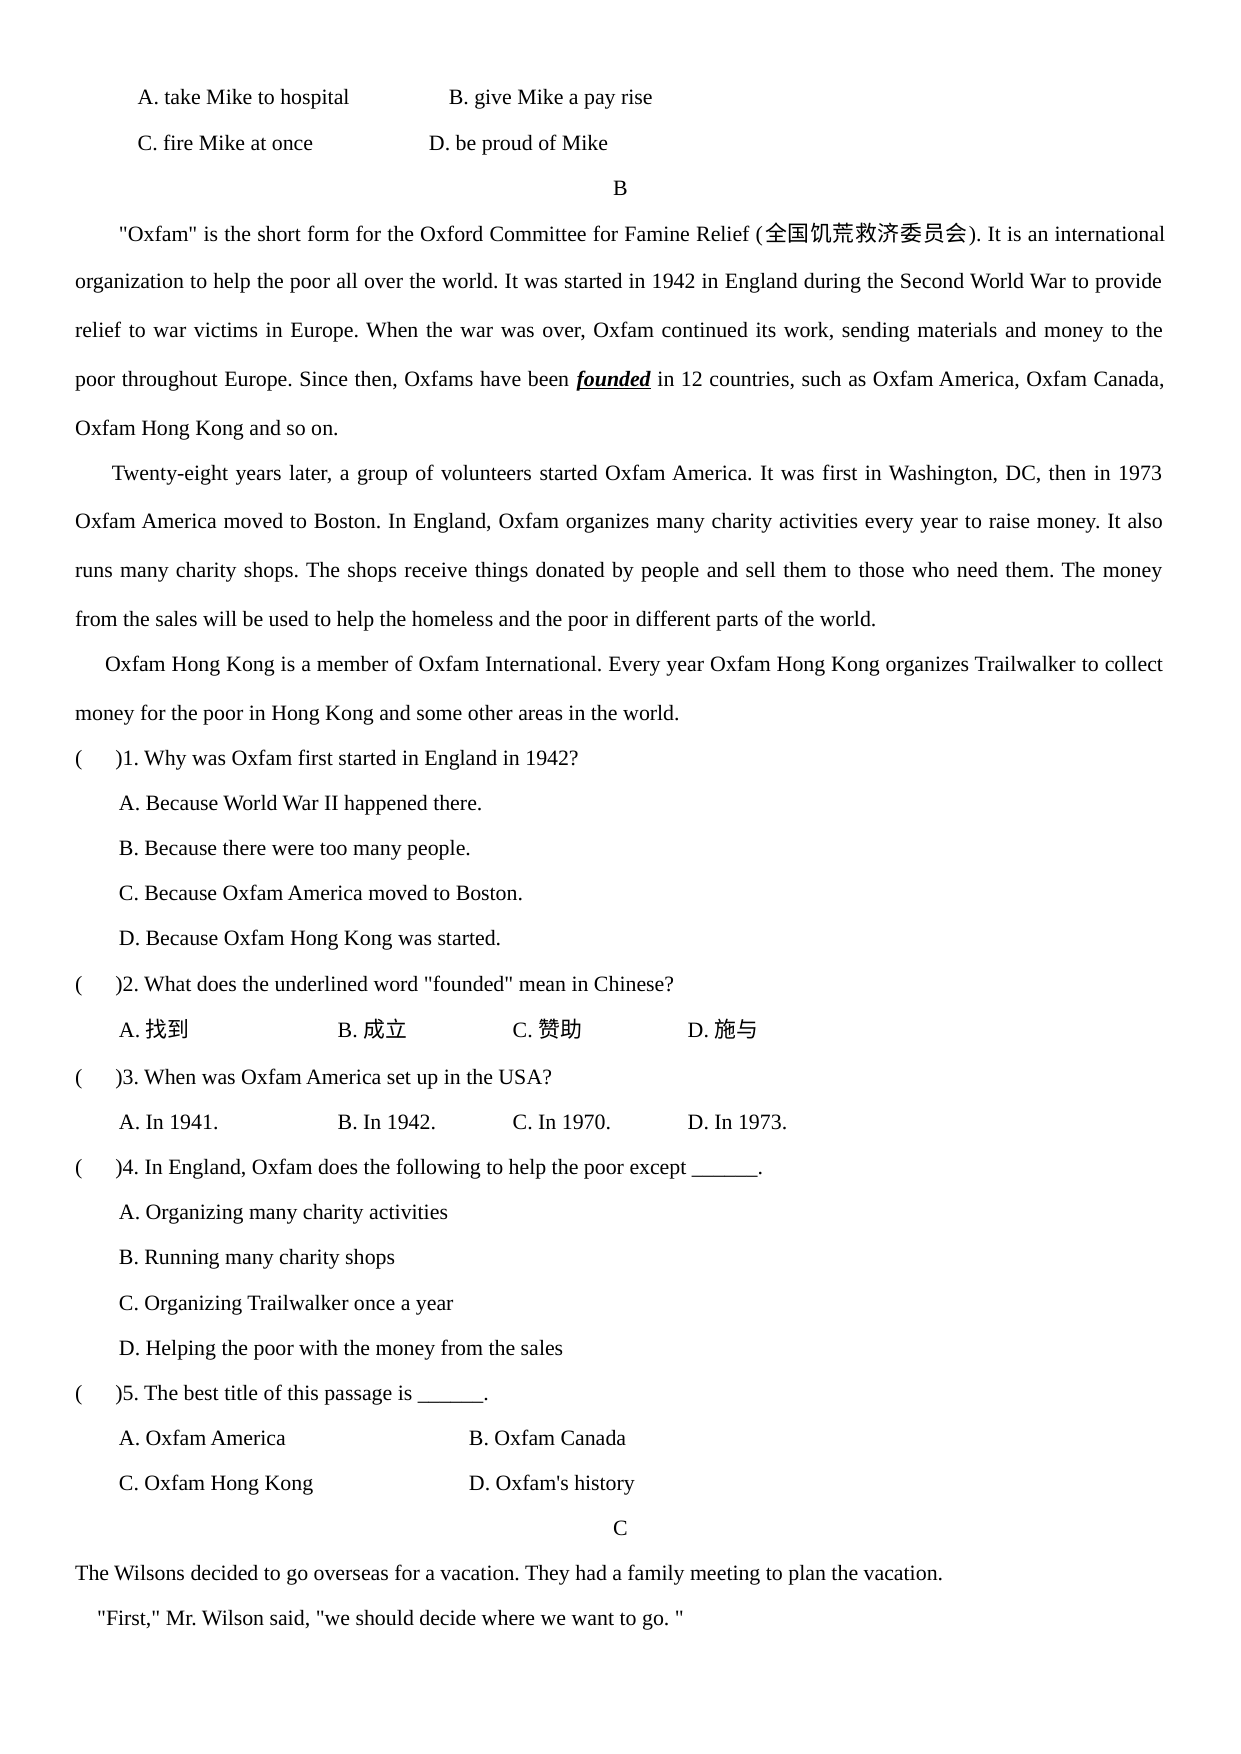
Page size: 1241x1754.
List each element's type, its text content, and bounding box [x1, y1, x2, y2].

text A. 找到 B. 成立 C. 赞助 D. 施与 [75, 1012, 1165, 1044]
text ( )1. Why was Oxfam first started in in 1942? [75, 741, 1165, 774]
text "Oxfam" is the short form for the Oxford Committee for Famine Relief (全国饥荒救济委员会). It is an international organization to help the poor all over the world. It was started in during the Second World War to provide relief to war victims in . When the war was over, Oxfam continued its work, sending materials and money to the poor throughout . Since then, Oxfams have been founded in 12 countries, such as Oxfam , Oxfam , Oxfam Hong Kong and so on. [75, 216, 1165, 443]
text ( )4. In , Oxfam does the following to help the poor except ______. [75, 1151, 1165, 1183]
text C. Organizing Trailwalker once a year [75, 1286, 1165, 1318]
text ( )5. The best title of this passage is ______. [75, 1376, 1165, 1408]
text C. fire Mike at once D. be proud of Mike [75, 126, 1165, 158]
text B. Because there were too many people. [75, 832, 1165, 864]
text Twenty-eight years later, a group of volunteers started Oxfam . It was first in , , then in 1973 Oxfam moved to . In , Oxfam organizes many charity activities every year to raise money. It also runs many charity shops. The shops receive things donated by people and sell them to those who need them. The money from the sales will be used to help the homeless and the poor in different parts of the world. [75, 456, 1165, 635]
text C. Because Oxfam moved to . [75, 877, 1165, 909]
text Oxfam Hong Kong is a member of Oxfam International. Every year Oxfam Hong Kong organizes Trailwalker to collect money for the poor in and some other areas in the world. [75, 647, 1165, 729]
text C. Oxfam Hong Kong D. Oxfam's history [75, 1466, 1165, 1499]
text B. Running many charity shops [75, 1241, 1165, 1273]
text C [75, 1511, 1165, 1544]
text A. Because World War II happened there. [75, 786, 1165, 819]
text "First," Mr. said, "we should decide where we want to go. " [75, 1602, 1165, 1634]
text A. Organizing many charity activities [75, 1196, 1165, 1228]
text D. Because Oxfam Hong Kong was started. [75, 922, 1165, 954]
text A. Oxfam America B. Oxfam [75, 1421, 1165, 1454]
text D. Helping the poor with the money from the sales [75, 1331, 1165, 1363]
text The decided to go overseas for a vacation. They had a family meeting to plan the vacation. [75, 1556, 1165, 1589]
text B [75, 171, 1165, 203]
text A. In 1941. B. In 1942. C. In 1970. D. In 1973. [75, 1105, 1165, 1138]
text ( )3. When was Oxfam set up in the ? [75, 1060, 1165, 1093]
text A. take Mike to hospital B. give Mike a pay rise [75, 81, 1165, 113]
text ( )2. What does the underlined word "founded" mean in Chinese? [75, 967, 1165, 999]
